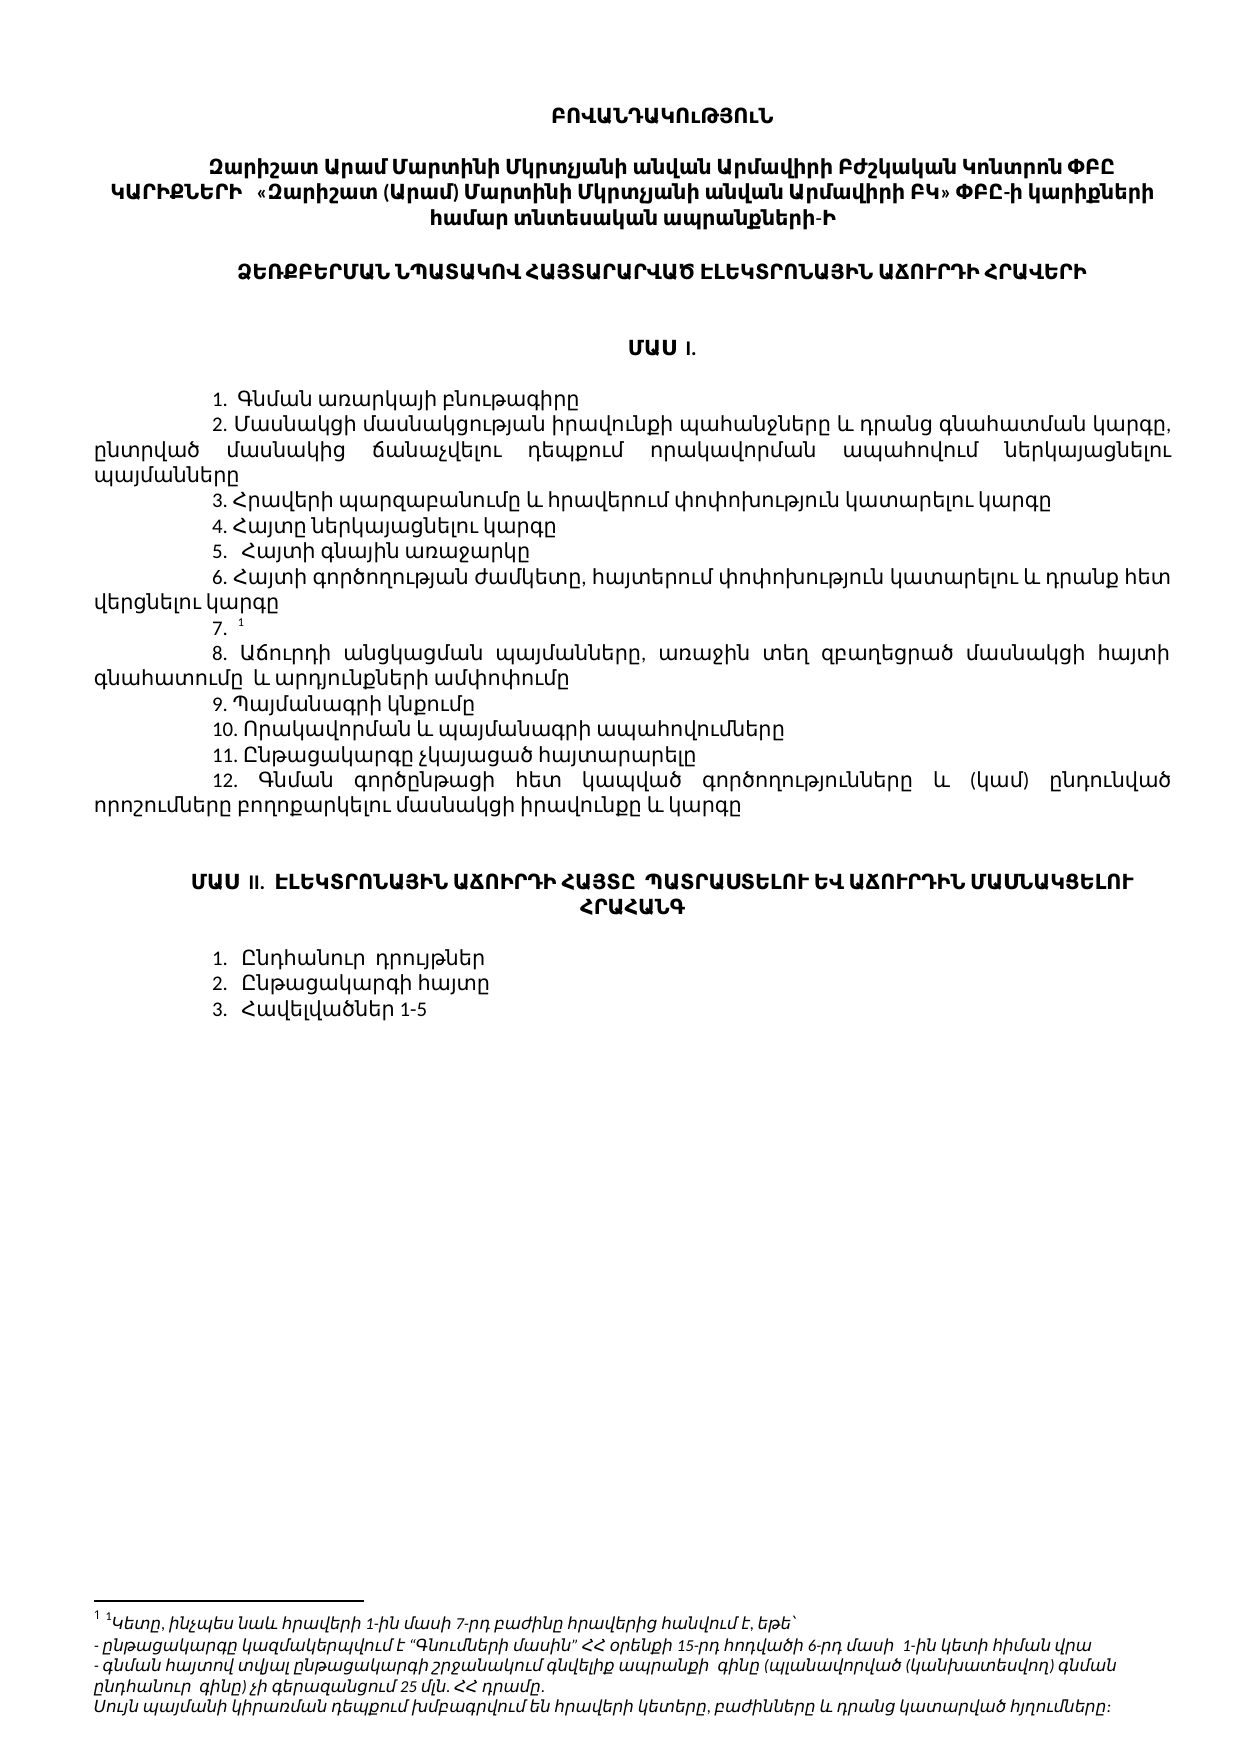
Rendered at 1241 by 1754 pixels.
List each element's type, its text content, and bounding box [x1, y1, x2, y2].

text 11. Ընթացակարգը չկայացած հայտարարելը [94, 742, 1171, 767]
text 9. Պայմանագրի կնքումը [94, 691, 1171, 716]
text 12. Գնման գործընթացի հետ կապված գործողությունները և (կամ) ընդունված որոշումները բողոքարկելու մասնակցի իրավունքը և կարգը [94, 767, 1171, 818]
text Զարիշատ Արամ Մարտինի Մկրտչյանի անվան Արմավիրի Բժշկական Կոնտրոն ՓԲԸ ԿԱՐԻՔՆԵՐԻ «Զարիշատ (Արամ) Մարտինի Մկրտչյանի անվան Արմավիրի ԲԿ» ՓԲԸ-ի կարիքների համար տնտեսական ապրանքների-Ի [94, 154, 1171, 230]
text 3. Հավելվածներ 1-5 [94, 996, 1171, 1021]
text 1. Ընդհանուր դրույթներ [94, 945, 1171, 971]
text ԲՈՎԱՆԴԱԿՈւԹՅՈւՆ [94, 103, 1171, 128]
text ՄԱՍ I. [94, 335, 1171, 361]
text 3. Հրավերի պարզաբանումը և հրավերում փոփոխություն կատարելու կարգը [94, 488, 1171, 513]
text ՄԱՍ II. ԷԼԵԿՏՐՈՆԱՅԻՆ ԱՃՈԻՐԴԻ ՀԱՅՏԸ ՊԱՏՐԱՍՏԵԼՈՒ ԵՎ ԱՃՈՒՐԴԻՆ ՄԱՍՆԱԿՑԵԼՈՒ ՀՐԱՀԱՆԳ [94, 869, 1171, 920]
text 10. Որակավորման և պայմանագրի ապահովումները [94, 716, 1171, 742]
text 7. 1 [94, 615, 1171, 640]
text 1. Գնման առարկայի բնութագիրը [94, 386, 1171, 411]
text 8. Աճուրդի անցկացման պայմանները, առաջին տեղ զբաղեցրած մասնակցի հայտի գնահատումը և արդյունքների ամփոփումը [94, 640, 1171, 691]
text 2. Մասնակցի մասնակցության իրավունքի պահանջները և դրանց գնահատման կարգը, ընտրված մասնակից ճանաչվելու դեպքում որակավորման ապահովում ներկայացնելու պայմանները [94, 411, 1171, 488]
text 5. Հայտի գնային առաջարկը [94, 538, 1171, 564]
text 2. Ընթացակարգի հայտը [94, 971, 1171, 996]
text ՁԵՌՔԲԵՐՄԱՆ ՆՊԱՏԱԿՈՎ ՀԱՅՏԱՐԱՐՎԱԾ ԷԼԵԿՏՐՈՆԱՅԻՆ ԱՃՈՒՐԴԻ ՀՐԱՎԵՐԻ [94, 259, 1171, 284]
text 4. Հայտը ներկայացնելու կարգը [94, 513, 1171, 538]
text 6. Հայտի գործողության ժամկետը, հայտերում փոփոխություն կատարելու և դրանք հետ վերցնելու կարգը [94, 564, 1171, 615]
